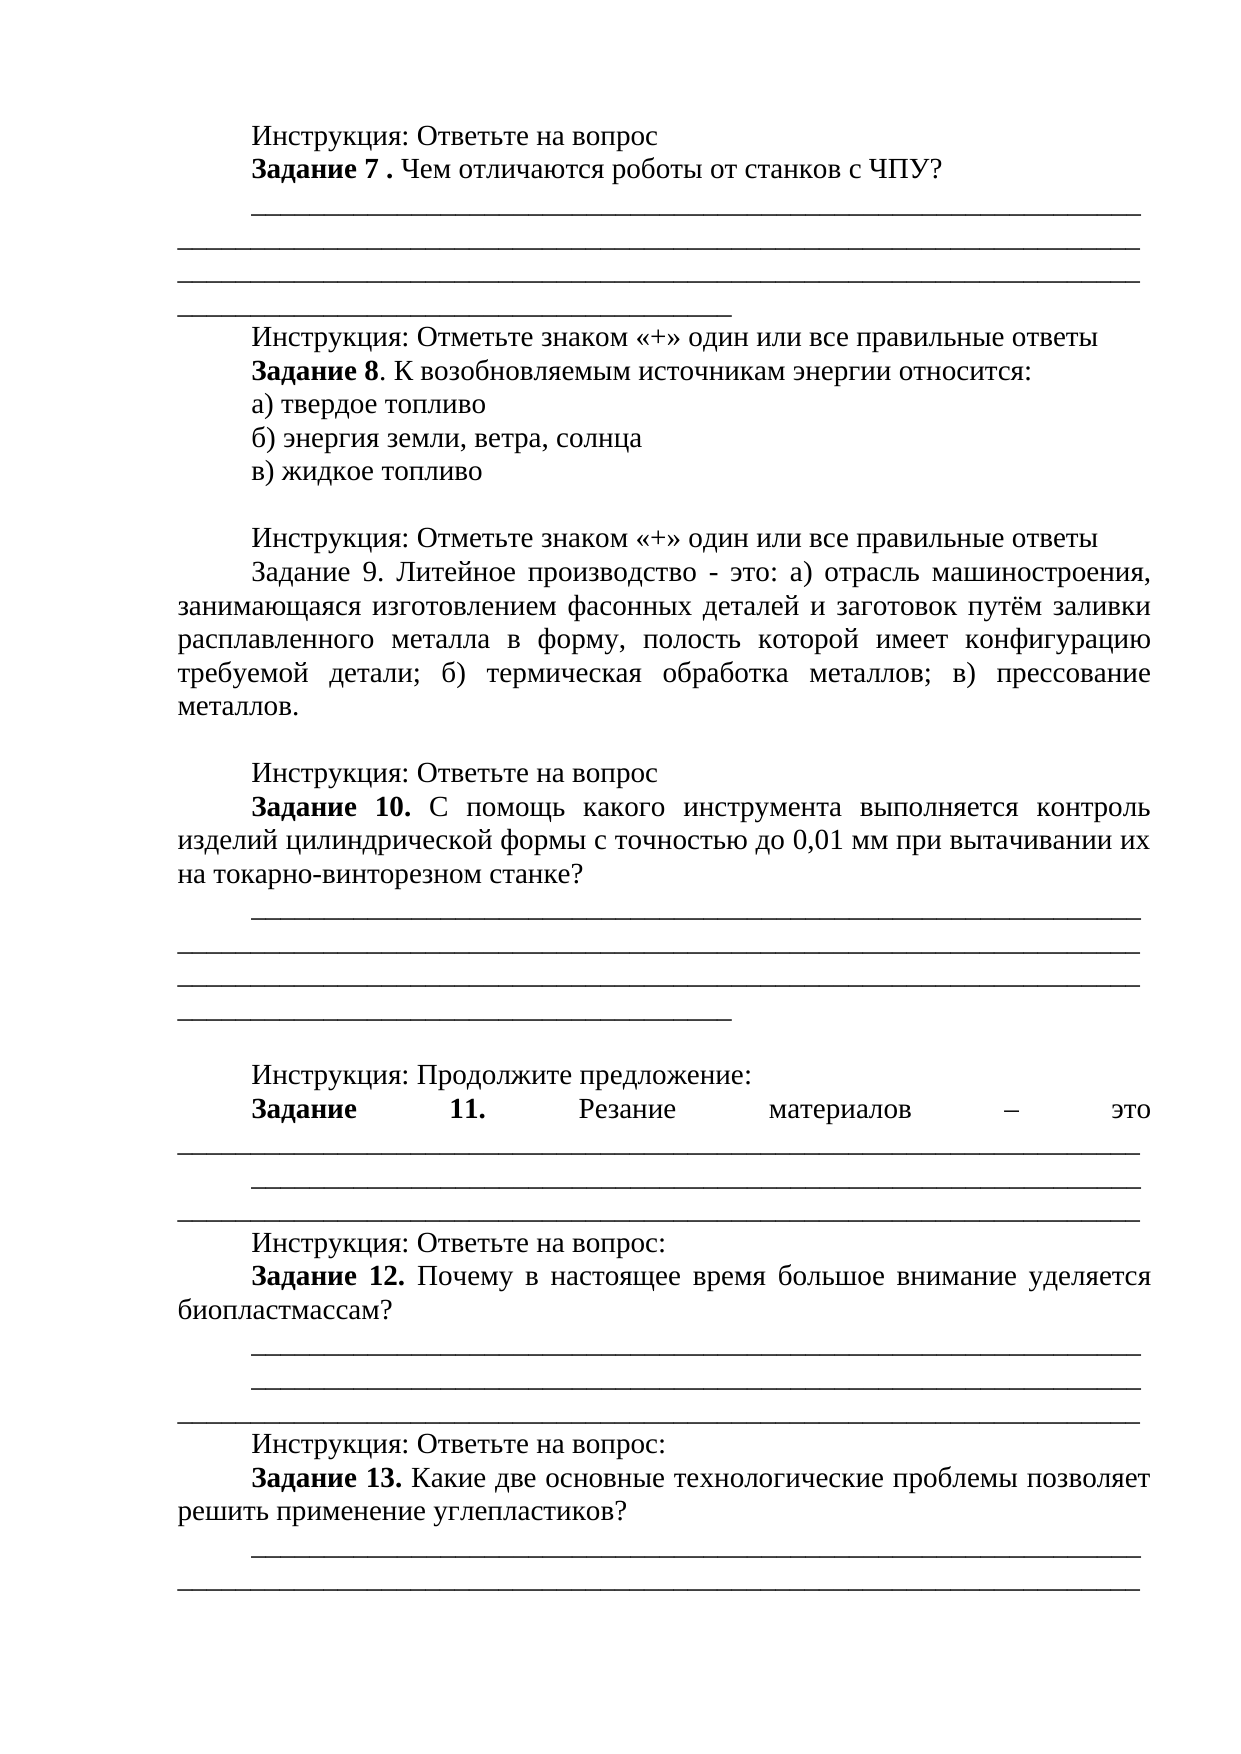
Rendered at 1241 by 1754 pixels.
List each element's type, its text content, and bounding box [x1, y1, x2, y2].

text Инструкция: Продолжите предложение: [177, 1057, 1152, 1091]
text _______________________________________________________________________________________________________________________________ [177, 1359, 1152, 1426]
text _______________________________________________________________________________________________________________________________ [177, 1158, 1152, 1225]
text Инструкция: Ответьте на вопрос [177, 755, 1152, 789]
text _____________________________________________________________ [177, 1326, 1152, 1359]
text _______________________________________________________________________________________________________________________________ [177, 1527, 1152, 1594]
text _______________________________________________________________________________________________________________________________________________________________________________________________________________________________________ [177, 889, 1152, 1024]
text в) жидкое топливо [177, 453, 1152, 487]
text _______________________________________________________________________________________________________________________________________________________________________________________________________________________________________ [177, 185, 1152, 319]
text Задание 7 . Чем отличаются роботы от станков с ЧПУ? [177, 152, 1152, 185]
text а) твердое топливо [177, 386, 1152, 420]
text Задание 9. Литейное производство - это: а) отрасль машиностроения, занимающаяся изготовлением фасонных деталей и заготовок путём заливки расплавленного металла в форму, полость которой имеет конфигурацию требуемой детали; б) термическая обработка металлов; в) прессование металлов. [177, 554, 1152, 722]
text Инструкция: Ответьте на вопрос: [177, 1225, 1152, 1258]
text б) энергия земли, ветра, солнца [177, 420, 1152, 453]
text Инструкция: Отметьте знаком «+» один или все правильные ответы [177, 521, 1152, 554]
text Задание 13. Какие две основные технологические проблемы позволяет решить применение углепластиков? [177, 1460, 1152, 1527]
text Инструкция: Ответьте на вопрос [177, 118, 1152, 152]
text Инструкция: Ответьте на вопрос: [177, 1426, 1152, 1460]
text Задание 10. С помощь какого инструмента выполняется контроль изделий цилиндрической формы с точностью до 0,01 мм при вытачивании их на токарно-винторезном станке? [177, 789, 1152, 889]
text Задание 8. К возобновляемым источникам энергии относится: [177, 353, 1152, 386]
text Задание 12. Почему в настоящее время большое внимание уделяется биопластмассам? [177, 1258, 1152, 1326]
text Задание 11. Резание материалов – это __________________________________________________________________ [177, 1091, 1152, 1158]
text Инструкция: Отметьте знаком «+» один или все правильные ответы [177, 319, 1152, 353]
